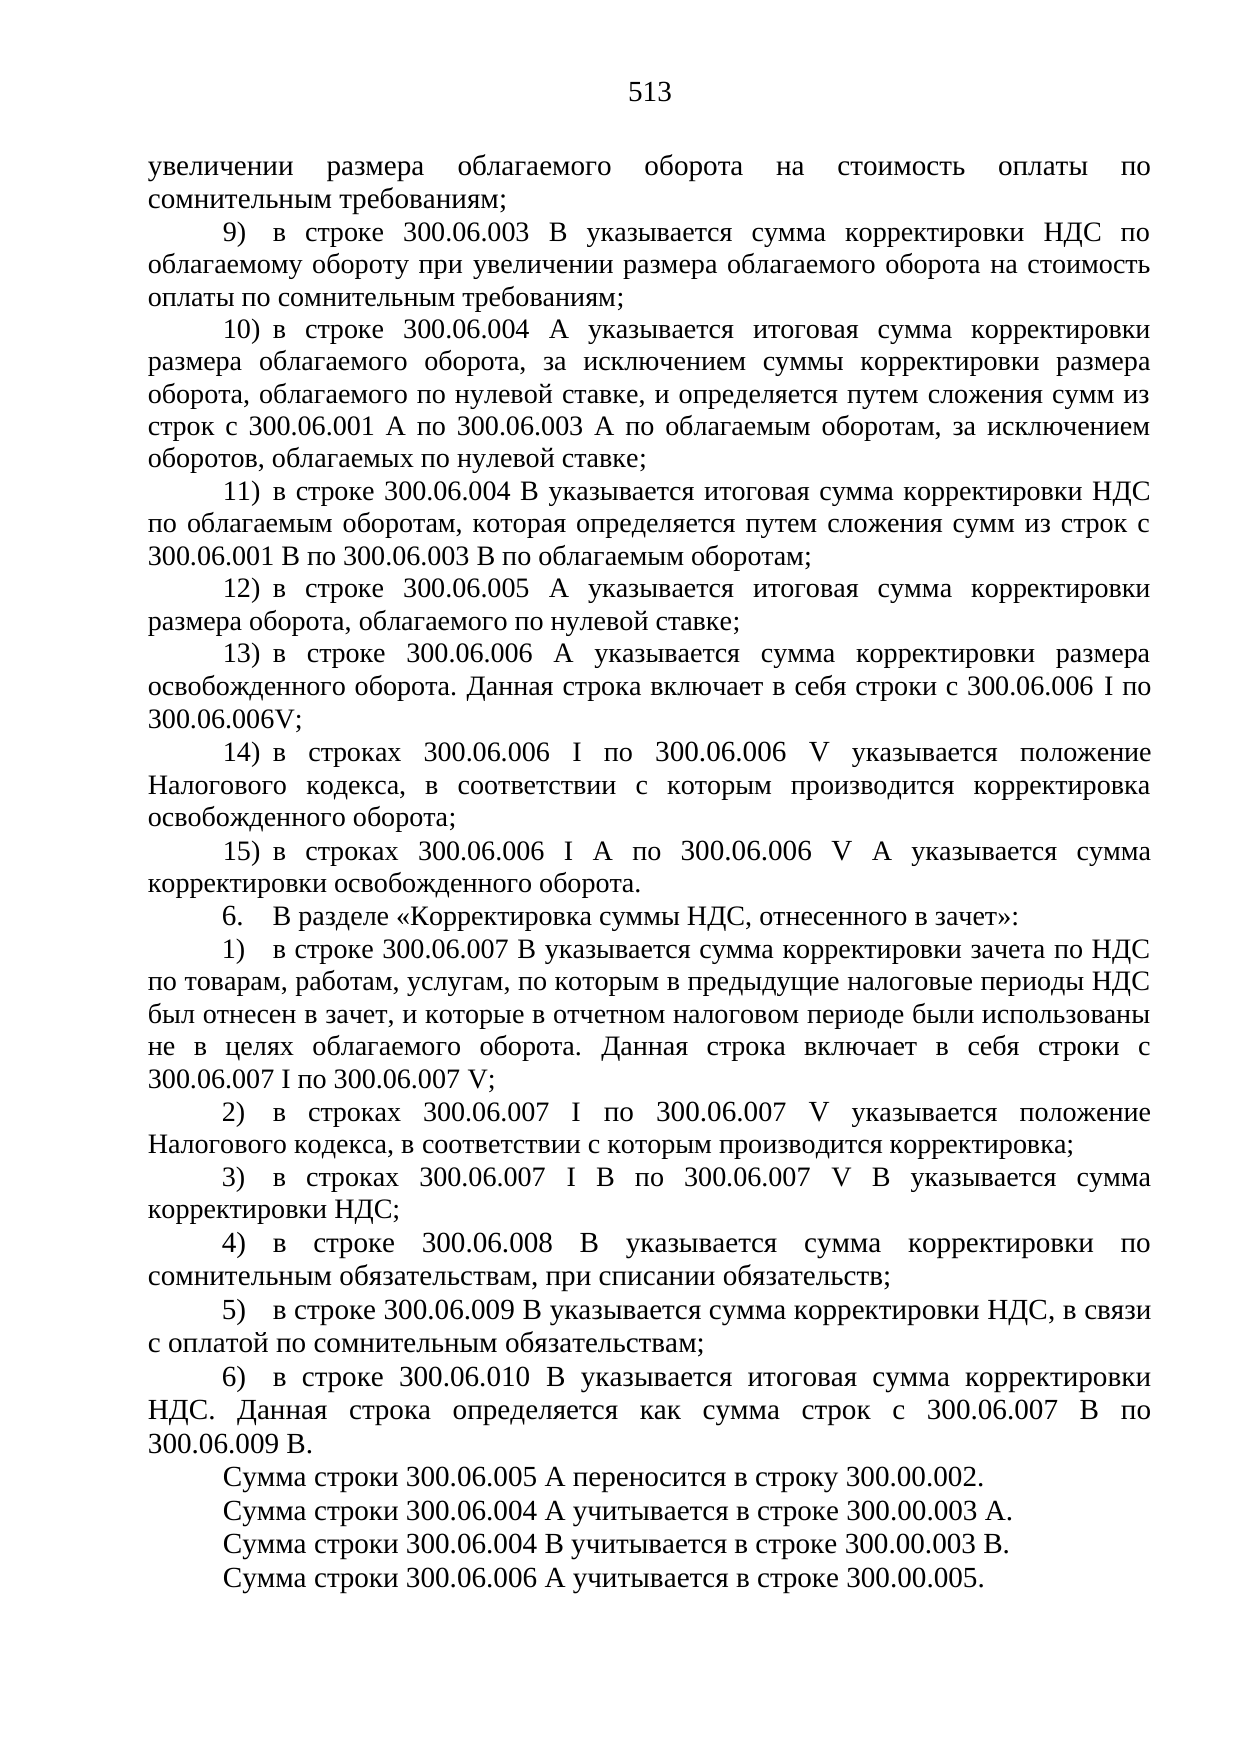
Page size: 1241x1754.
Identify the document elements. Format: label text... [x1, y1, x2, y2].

list в строках 300.06.007 I В по 300.06.007 V В указывается сумма корректировки НДС; [148, 1160, 1152, 1225]
text Сумма строки 300.06.005 А переносится в строку 300.00.002. [148, 1459, 1152, 1493]
text Сумма строки 300.06.004 А учитывается в строке 300.00.003 А. [148, 1493, 1152, 1527]
list в строке 300.06.010 B указывается итоговая сумма корректировки НДС. Данная строка определяется как сумма строк с 300.06.007 В по 300.06.009 В. [148, 1359, 1152, 1459]
list в строках 300.06.006 I А по 300.06.006 V А указывается сумма корректировки освобожденного оборота. [148, 833, 1152, 898]
list в строке 300.06.005 А указывается итоговая сумма корректировки размера оборота, облагаемого по нулевой ставке; [148, 571, 1152, 636]
list в строках 300.06.006 I по 300.06.006 V указывается положение Налогового кодекса, в соответствии с которым производится корректировка освобожденного оборота; [148, 734, 1152, 833]
list в строках 300.06.007 I по 300.06.007 V указывается положение Налогового кодекса, в соответствии с которым производится корректировка; [148, 1094, 1152, 1160]
list в строке 300.06.004 А указывается итоговая сумма корректировки размера облагаемого оборота, за исключением суммы корректировки размера оборота, облагаемого по нулевой ставке, и определяется путем сложения сумм из строк с 300.06.001 А по 300.06.003 А по облагаемым оборотам, за исключением оборотов, облагаемых по нулевой ставке; [148, 312, 1152, 474]
text Сумма строки 300.06.004 В учитывается в строке 300.00.003 В. [148, 1527, 1152, 1560]
list в строке 300.06.008 В указывается сумма корректировки по сомнительным обязательствам, при списании обязательств; [148, 1225, 1152, 1292]
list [148, 148, 1152, 215]
list В разделе «Корректировка суммы НДС, отнесенного в зачет»: [222, 898, 1152, 932]
list в строке 300.06.006 А указывается сумма корректировки размера освобожденного оборота. Данная строка включает в себя строки с 300.06.006 I по 300.06.006V; [148, 636, 1152, 734]
list в строке 300.06.007 В указывается сумма корректировки зачета по НДС по товарам, работам, услугам, по которым в предыдущие налоговые периоды НДС был отнесен в зачет, и которые в отчетном налоговом периоде были использованы не в целях облагаемого оборота. Данная строка включает в себя строки с 300.06.007 I по 300.06.007 V; [148, 932, 1152, 1094]
text Сумма строки 300.06.006 А учитывается в строке 300.00.005. [148, 1560, 1152, 1594]
list в строке 300.06.003 В указывается сумма корректировки НДС по облагаемому обороту при увеличении размера облагаемого оборота на стоимость оплаты по сомнительным требованиям; [148, 215, 1152, 312]
list в строке 300.06.004 В указывается итоговая сумма корректировки НДС по облагаемым оборотам, которая определяется путем сложения сумм из строк с 300.06.001 В по 300.06.003 В по облагаемым оборотам; [148, 474, 1152, 571]
list в строке 300.06.009 B указывается сумма корректировки НДС, в связи с оплатой по сомнительным обязательствам; [148, 1292, 1152, 1359]
